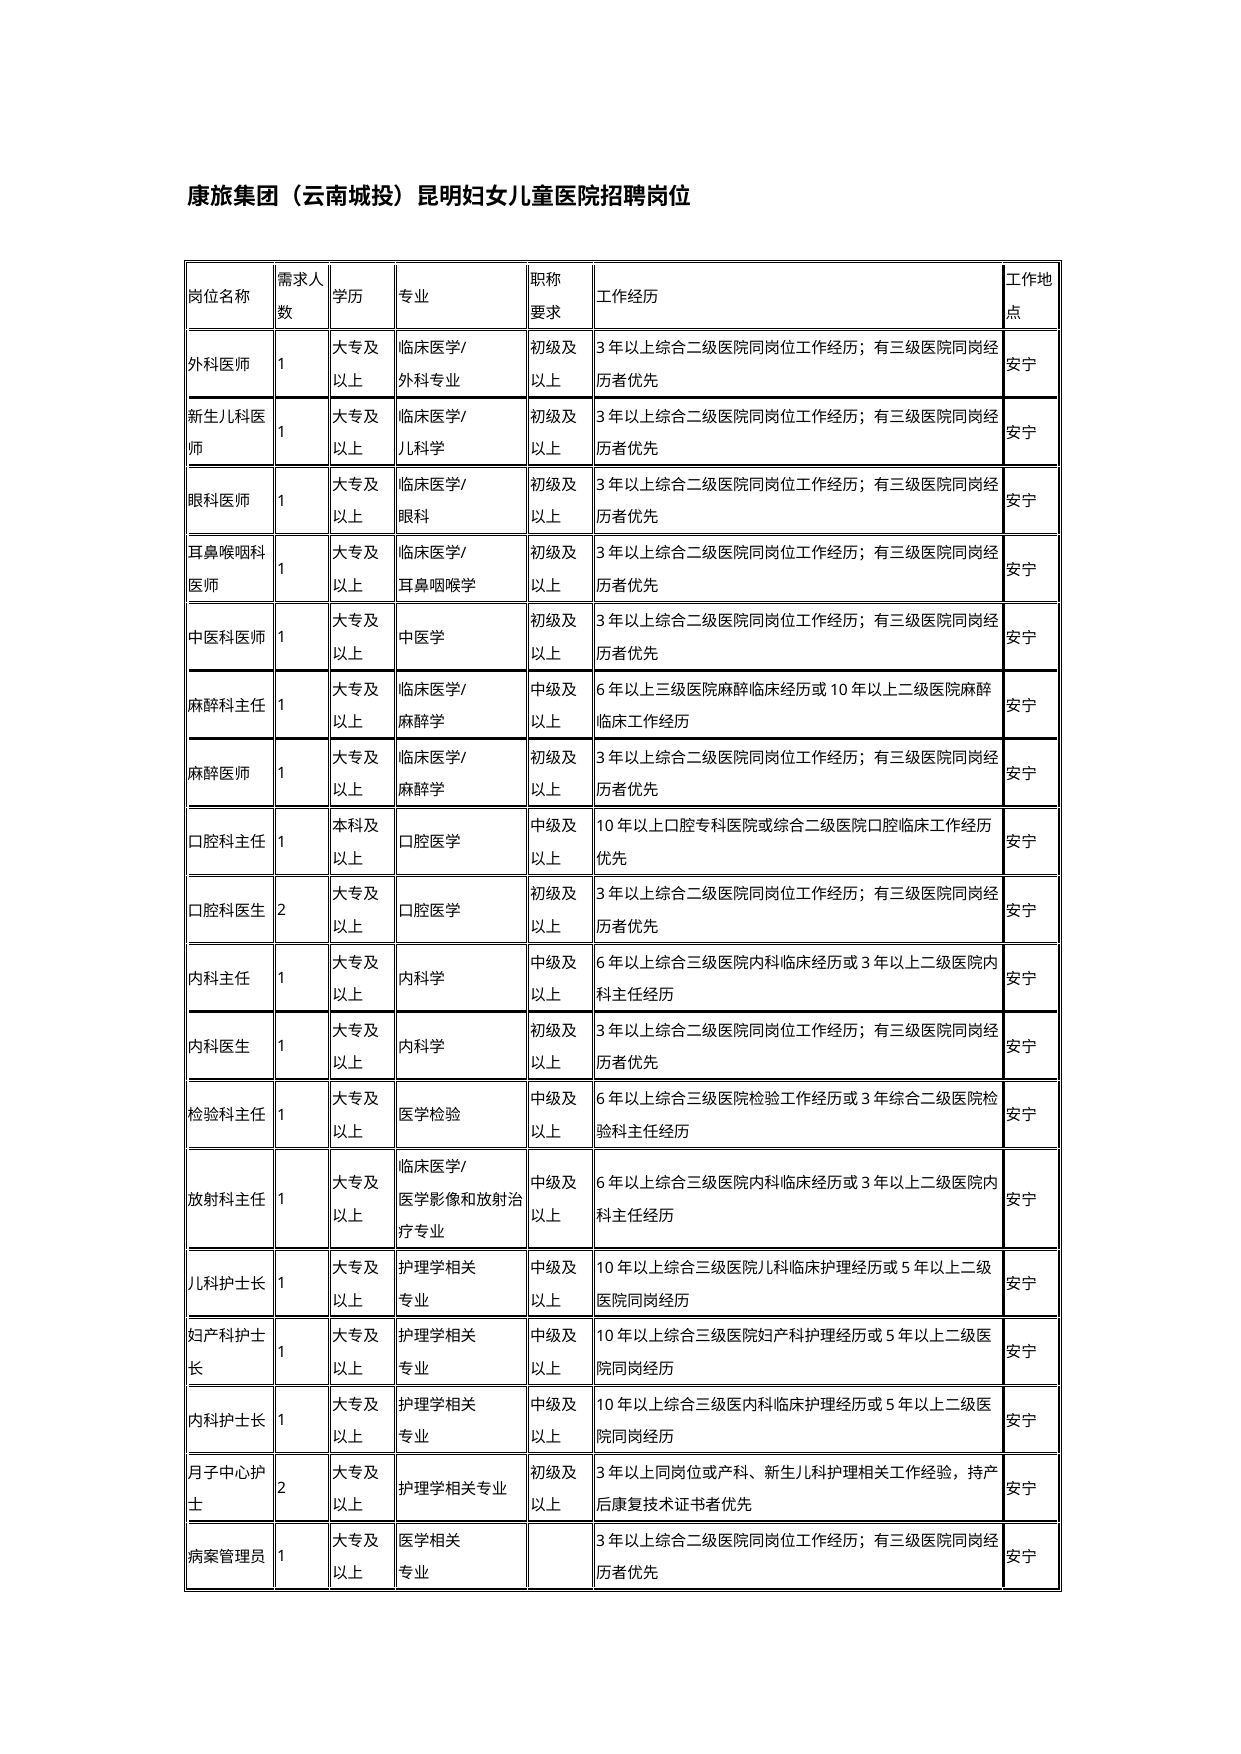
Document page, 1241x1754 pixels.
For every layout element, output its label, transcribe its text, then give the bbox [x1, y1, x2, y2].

table_cell 1 [276, 945, 328, 1010]
table_cell 初级及以上 [529, 399, 592, 464]
table_cell 初级及以上 [529, 1013, 592, 1078]
table_cell [528, 1524, 593, 1588]
table_cell 眼科医师 [187, 464, 273, 532]
table_cell 1 [276, 672, 328, 737]
table_cell 初级及以上 [529, 536, 592, 601]
table_cell 内科医生 [187, 1010, 273, 1078]
table_cell 3年以上综合二级医院同岗位工作经历；有三级医院同岗经历者优先 [595, 468, 1002, 532]
table_cell 内科主任 [185, 942, 274, 1010]
table_cell 1 [276, 1387, 328, 1452]
table_cell 安宁 [1005, 533, 1059, 601]
table_cell 大专及以上 [331, 877, 394, 942]
table_cell 护理学相关专业 [397, 1455, 526, 1520]
table_cell 10年以上综合三级医内科临床护理经历或5年以上二级医院同岗经历 [595, 1387, 1002, 1452]
table_cell 安宁 [1005, 1010, 1058, 1078]
table_cell 中医学 [397, 604, 526, 669]
table_cell 初级及以上 [529, 331, 592, 396]
table_cell 大专及以上 [331, 468, 394, 532]
table_cell 大专及以上 [331, 1319, 394, 1384]
table_cell 大专及以上 [331, 672, 394, 737]
table_cell 儿科护士长 [187, 1247, 273, 1315]
table_header 工作经历 [594, 261, 1003, 328]
table_cell 中级及以上 [529, 1251, 592, 1315]
table_cell 安宁 [1003, 601, 1060, 669]
table_cell 临床医学/ 耳鼻咽喉学 [397, 536, 526, 601]
table_cell 临床医学/ 医学影像和放射治疗专业 [397, 1150, 526, 1247]
table_cell 医学相关 专业 [396, 1524, 527, 1588]
table_header 学历 [330, 263, 396, 328]
table_cell 临床医学/ 麻醉学 [397, 672, 526, 737]
table_cell 6年以上综合三级医院内科临床经历或3年以上二级医院内科主任经历 [595, 1150, 1002, 1247]
table_cell 1 [276, 740, 328, 805]
table_cell 口腔医学 [397, 809, 526, 873]
table_cell 放射科主任 [187, 1146, 273, 1247]
table_cell 安宁 [1005, 1315, 1059, 1384]
table_cell 3年以上综合二级医院同岗位工作经历；有三级医院同岗经历者优先 [594, 1524, 1003, 1588]
table_cell 初级及以上 [529, 877, 592, 942]
table_header 专业 [396, 263, 527, 328]
table_cell 中级及以上 [529, 1150, 592, 1247]
table_cell 护理学相关 专业 [397, 1387, 526, 1452]
table_cell 中级及以上 [529, 672, 592, 737]
table_header 需求人数 [275, 263, 329, 328]
table_cell 安宁 [1005, 669, 1058, 737]
table_cell 初级及以上 [529, 468, 592, 532]
table_cell 1 [276, 809, 328, 873]
table_cell 安宁 [1005, 1078, 1059, 1146]
table_cell 内科学 [397, 945, 526, 1010]
table_cell 中级及以上 [529, 809, 592, 873]
table_cell 1 [276, 536, 328, 601]
table_cell 口腔科主任 [187, 805, 273, 873]
table_cell 中级及以上 [529, 1387, 592, 1452]
table_cell 6年以上三级医院麻醉临床经历或10年以上二级医院麻醉临床工作经历 [595, 672, 1002, 737]
table_cell 中级及以上 [529, 945, 592, 1010]
table_cell 10年以上综合三级医院妇产科护理经历或5年以上二级医院同岗经历 [595, 1319, 1002, 1384]
table_cell 中级及以上 [529, 1319, 592, 1384]
table_cell 大专及以上 [331, 1387, 394, 1452]
table_cell 外科医师 [185, 328, 274, 396]
table_cell 安宁 [1005, 805, 1059, 873]
table_cell 1 [276, 1319, 328, 1384]
table_cell 大专及以上 [331, 331, 394, 396]
table_cell 3年以上综合二级医院同岗位工作经历；有三级医院同岗经历者优先 [595, 399, 1002, 464]
table_cell 临床医学/ 麻醉学 [397, 740, 526, 805]
table_cell 护理学相关 专业 [397, 1319, 526, 1384]
table_cell 病案管理员 [187, 1520, 274, 1588]
table_cell 大专及以上 [331, 945, 394, 1010]
table_cell 新生儿科医师 [187, 396, 273, 464]
table_cell 中医科医师 [185, 601, 274, 669]
table_cell 内科学 [397, 1013, 526, 1078]
table_cell 妇产科护士长 [187, 1315, 273, 1384]
table_cell 初级及以上 [529, 740, 592, 805]
table_cell 3年以上综合二级医院同岗位工作经历；有三级医院同岗经历者优先 [595, 331, 1002, 396]
table_cell 口腔科医生 [187, 874, 273, 942]
table_cell 本科及以上 [331, 809, 394, 873]
table_cell 3年以上综合二级医院同岗位工作经历；有三级医院同岗经历者优先 [595, 1013, 1002, 1078]
table_cell 大专及以上 [331, 740, 394, 805]
table_cell 初级及以上 [529, 1455, 592, 1520]
table_cell 大专及以上 [331, 1013, 394, 1078]
table_cell 1 [276, 604, 328, 669]
table_cell 10年以上综合三级医院儿科临床护理经历或5年以上二级医院同岗经历 [595, 1251, 1002, 1315]
table_cell 1 [276, 399, 328, 464]
table_cell 初级及以上 [529, 604, 592, 669]
table_cell 6年以上综合三级医院内科临床经历或3年以上二级医院内科主任经历 [595, 945, 1002, 1010]
table_cell 1 [276, 468, 328, 532]
table_cell 安宁 [1005, 874, 1059, 942]
table_cell 耳鼻喉咽科医师 [187, 533, 273, 601]
table_cell 大专及以上 [330, 1524, 396, 1588]
table_cell 大专及以上 [331, 1082, 394, 1146]
table_cell 大专及以上 [331, 1251, 394, 1315]
table_cell 安宁 [1003, 942, 1060, 1010]
table_cell 护理学相关 专业 [397, 1251, 526, 1315]
table_cell 安宁 [1003, 1520, 1059, 1588]
table_cell 大专及以上 [331, 1455, 394, 1520]
table_cell 月子中心护士 [185, 1452, 274, 1520]
table_cell 3年以上综合二级医院同岗位工作经历；有三级医院同岗经历者优先 [595, 877, 1002, 942]
table_cell 医学检验 [397, 1082, 526, 1146]
table_cell 1 [276, 1251, 328, 1315]
table_cell 安宁 [1003, 1384, 1060, 1452]
table_cell 临床医学/ 儿科学 [397, 399, 526, 464]
table_cell 3年以上综合二级医院同岗位工作经历；有三级医院同岗经历者优先 [595, 536, 1002, 601]
table_cell 安宁 [1005, 464, 1059, 532]
table_cell 10年以上口腔专科医院或综合二级医院口腔临床工作经历优先 [595, 809, 1002, 873]
table_cell 3年以上综合二级医院同岗位工作经历；有三级医院同岗经历者优先 [595, 604, 1002, 669]
table_cell 2 [276, 877, 328, 942]
table_cell 检验科主任 [187, 1078, 273, 1146]
table_cell 3年以上同岗位或产科、新生儿科护理相关工作经验，持产后康复技术证书者优先 [595, 1455, 1002, 1520]
table_cell 口腔医学 [397, 877, 526, 942]
table_cell 大专及以上 [331, 1150, 394, 1247]
table_cell 安宁 [1005, 1247, 1059, 1315]
table_cell 安宁 [1005, 396, 1058, 464]
table_cell 临床医学/ 眼科 [397, 468, 526, 532]
table_cell 安宁 [1003, 328, 1060, 396]
table_cell 安宁 [1003, 1452, 1060, 1520]
table_cell 安宁 [1005, 1146, 1059, 1247]
table_header 岗位名称 [187, 263, 274, 328]
table_cell 1 [276, 331, 328, 396]
table_cell 1 [276, 1150, 328, 1247]
table_cell 大专及以上 [331, 536, 394, 601]
table_cell 1 [276, 1082, 328, 1146]
table_cell 临床医学/ 外科专业 [397, 331, 526, 396]
table_cell 1 [275, 1524, 329, 1588]
table_cell 麻醉医师 [187, 737, 273, 805]
table_cell 2 [276, 1455, 328, 1520]
table_cell 安宁 [1005, 737, 1058, 805]
table_cell 大专及以上 [331, 604, 394, 669]
table_cell 3年以上综合二级医院同岗位工作经历；有三级医院同岗经历者优先 [595, 740, 1002, 805]
table_header 工作地点 [1003, 263, 1058, 328]
table_cell 内科护士长 [185, 1384, 274, 1452]
table_cell 大专及以上 [331, 399, 394, 464]
table_cell 中级及以上 [529, 1082, 592, 1146]
table_cell 1 [276, 1013, 328, 1078]
text 康旅集团（云南城投）昆明妇女儿童医院招聘岗位 [187, 162, 1053, 227]
table_cell 麻醉科主任 [187, 669, 273, 737]
table_header 职称 要求 [528, 263, 593, 328]
table_cell 6年以上综合三级医院检验工作经历或3年综合二级医院检验科主任经历 [595, 1082, 1002, 1146]
